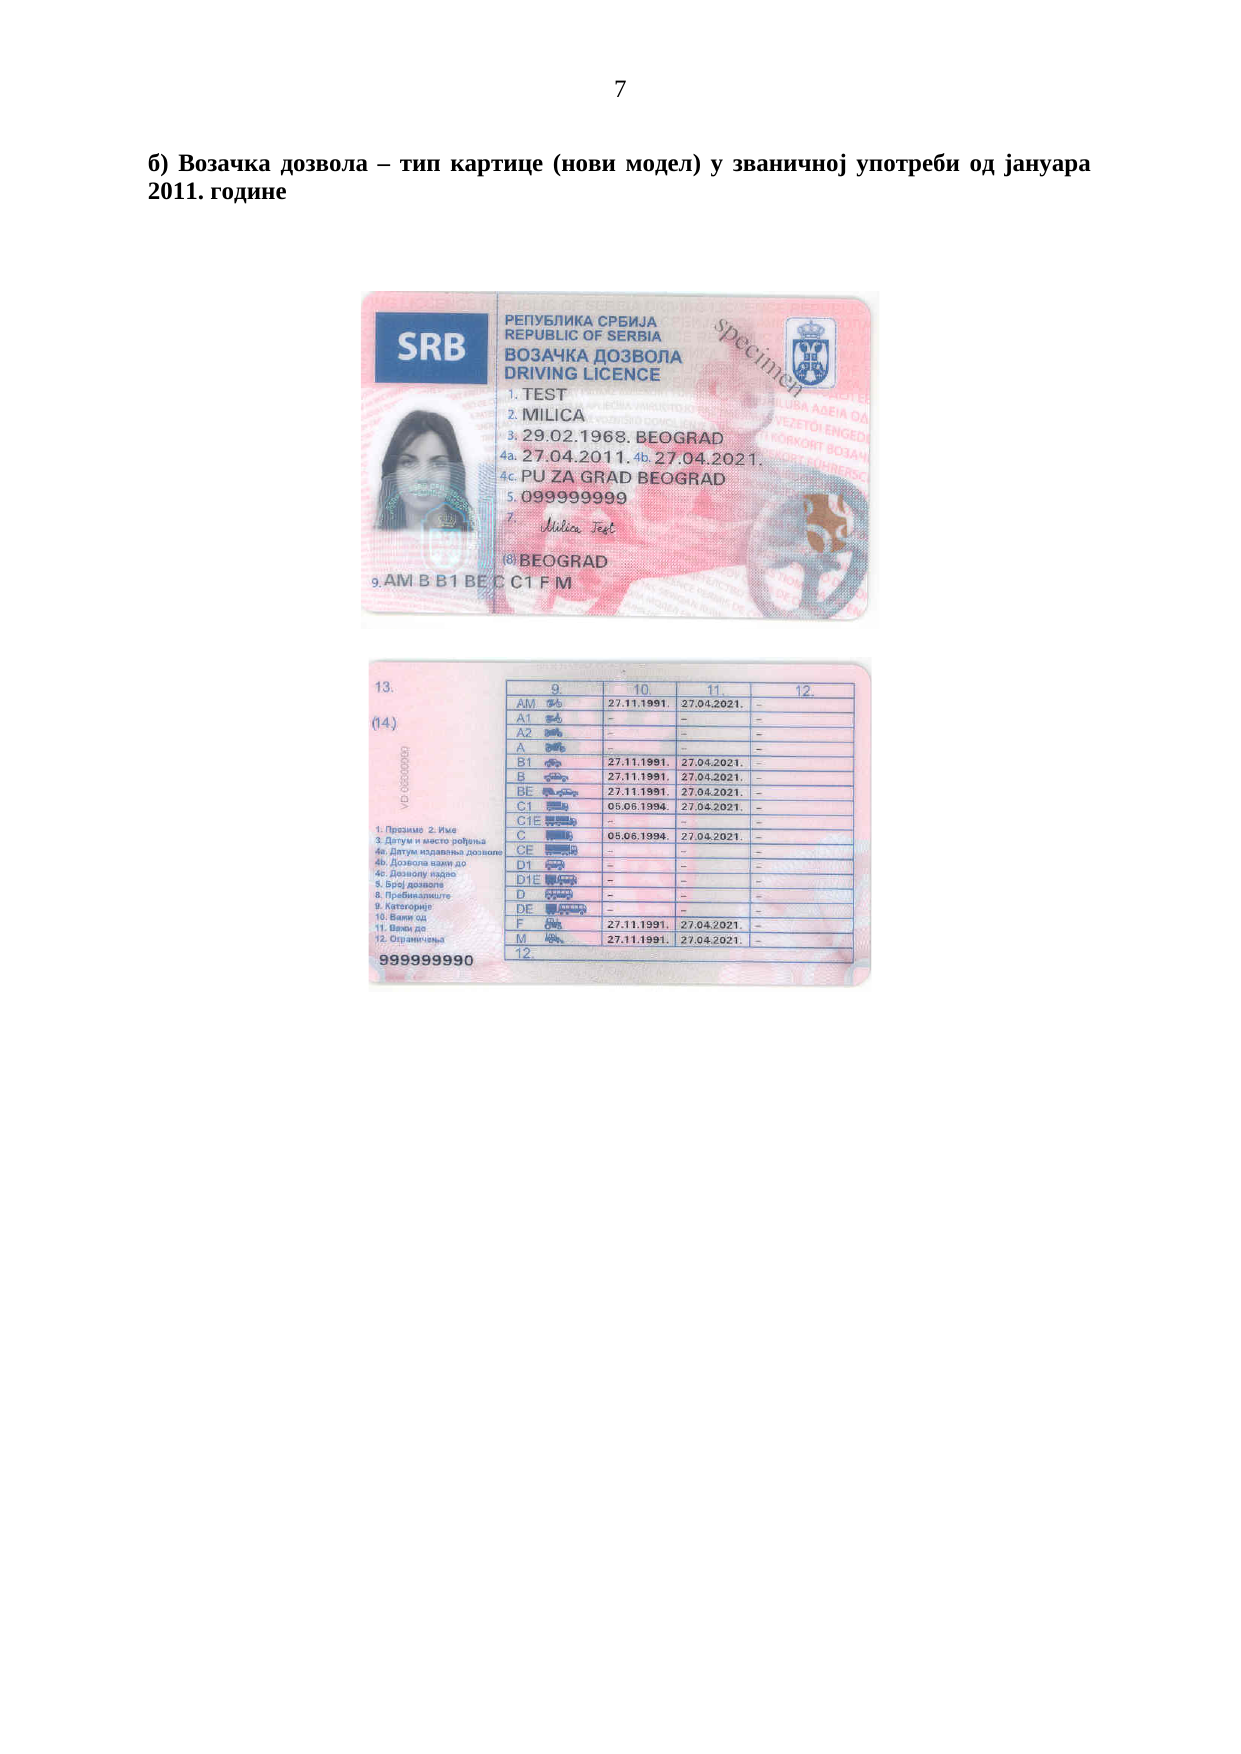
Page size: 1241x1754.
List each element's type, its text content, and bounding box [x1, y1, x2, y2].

picture [368, 657, 872, 992]
picture [360, 291, 880, 629]
text б) Возачка дозвола – тип картице (нови модел) у званичној употреби од јануара 2011. године [148, 148, 1092, 205]
